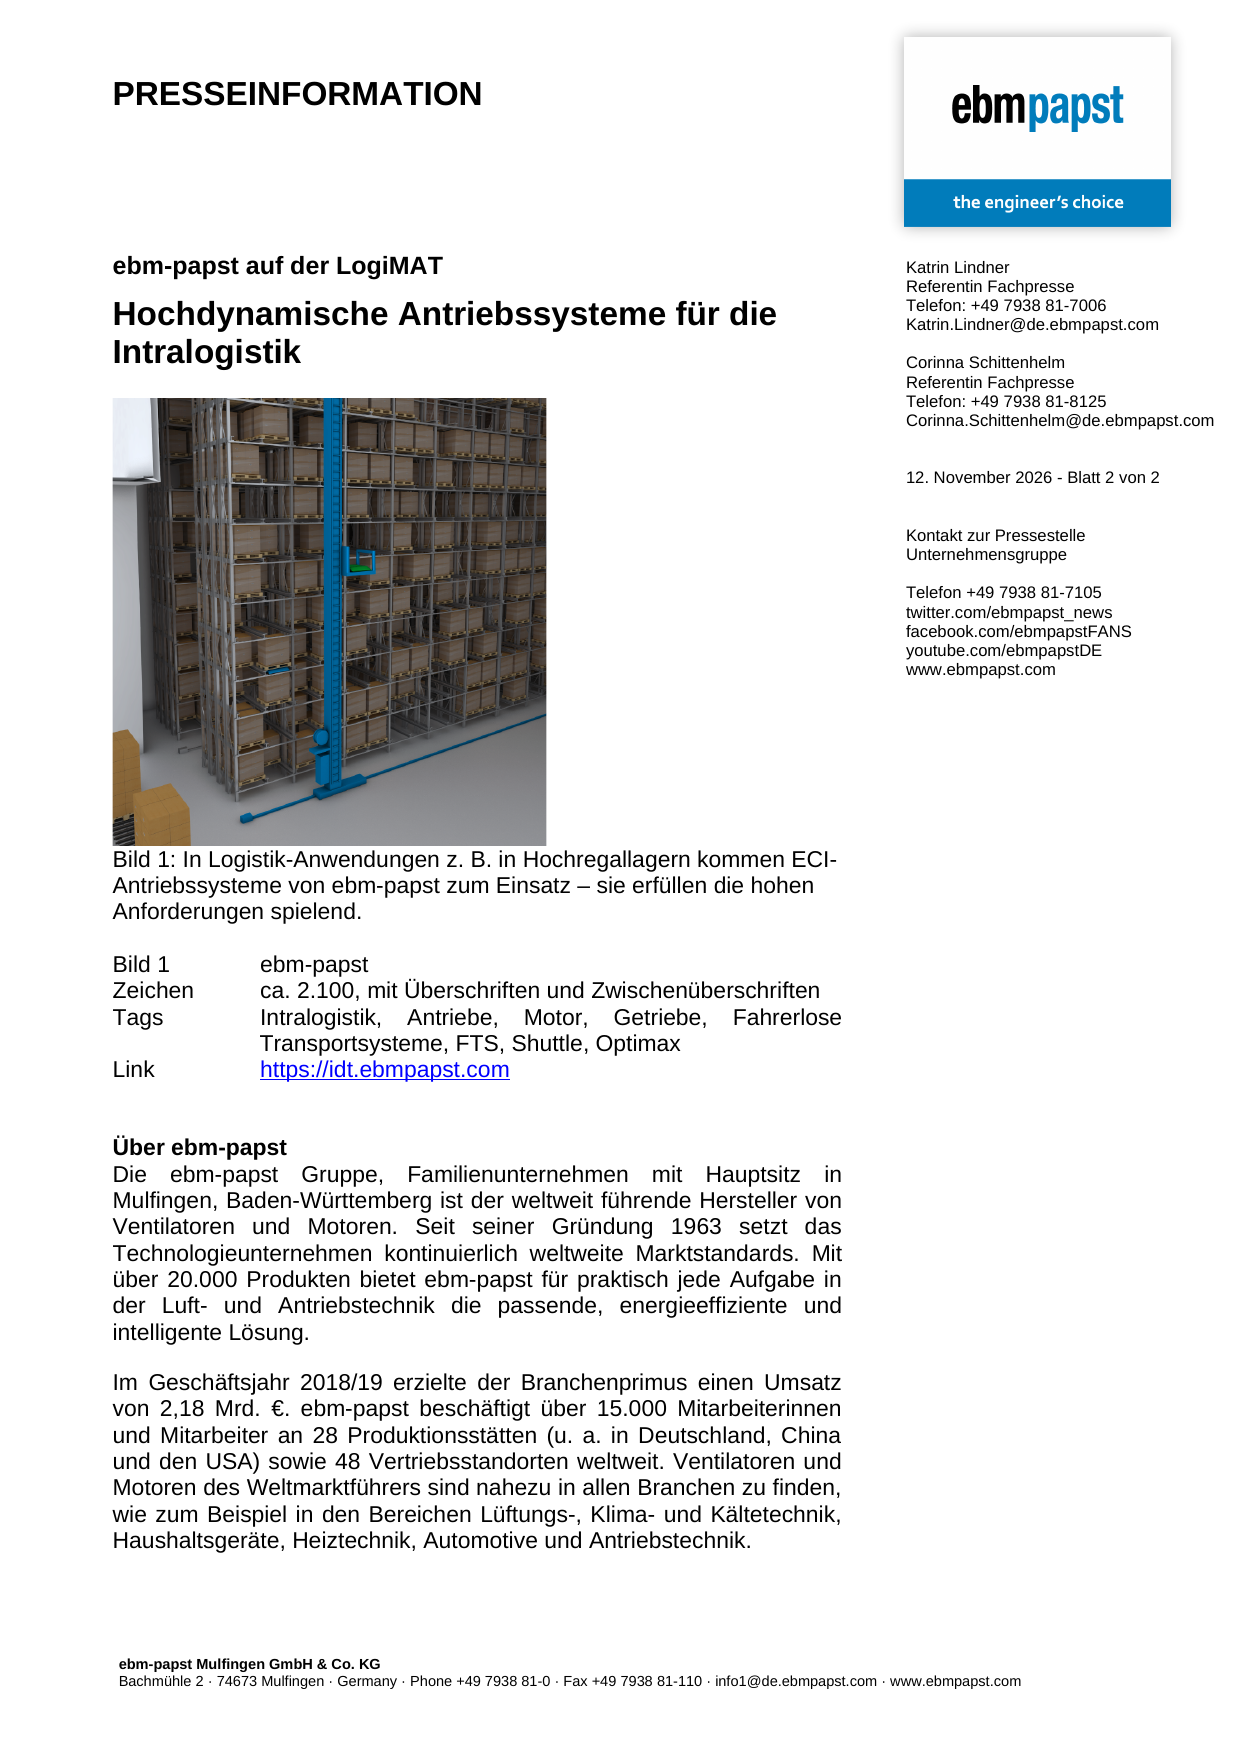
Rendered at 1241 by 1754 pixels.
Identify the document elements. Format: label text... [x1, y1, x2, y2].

text Über ebm-papst [112, 1134, 842, 1161]
picture [112, 398, 547, 846]
text Im Geschäftsjahr 2018/19 erzielte der Branchenprimus einen Umsatz von 2,18 Mrd. €. ebm-papst beschäftigt über 15.000 Mitarbeiterinnen und Mitarbeiter an 28 Produktionsstätten (u. a. in Deutschland, China und den USA) sowie 48 Vertriebsstandorten weltweit. Ventilatoren und Motoren des Weltmarktführers sind nahezu in allen Branchen zu finden, wie zum Beispiel in den Bereichen Lüftungs-, Klima- und Kältetechnik, Haushaltsgeräte, Heiztechnik, Automotive und Antriebstechnik. [112, 1369, 842, 1553]
subtitle Link https://idt.ebmpapst.com [112, 1056, 842, 1083]
picture [881, 14, 1194, 250]
text Die ebm-papst Gruppe, Familienunternehmen mit Hauptsitz in Mulfingen, Baden-Württemberg ist der weltweit führende Hersteller von Ventilatoren und Motoren. Seit seiner Gründung 1963 setzt das Technologieunternehmen kontinuierlich weltweite Marktstandards. Mit über 20.000 Produkten bietet ebm-papst für praktisch jede Aufgabe in der Luft- und Antriebstechnik die passende, energieeffiziente und intelligente Lösung. [112, 1161, 842, 1345]
subtitle Zeichen ca. 2.100, mit Überschriften und Zwischenüberschriften [112, 977, 842, 1004]
subtitle Bild 1 ebm-papst [112, 951, 842, 977]
picture [327, 695, 332, 710]
subtitle Tags Intralogistik, Antriebe, Motor, Getriebe, Fahrerlose Transportsysteme, FTS, Shuttle, Optimax [112, 1004, 842, 1056]
text Bild 1: In Logistik-Anwendungen z. B. in Hochregallagern kommen ECI- Antriebssysteme von ebm-papst zum Einsatz – sie erfüllen die hohen Anforderungen spielend. [112, 846, 842, 925]
